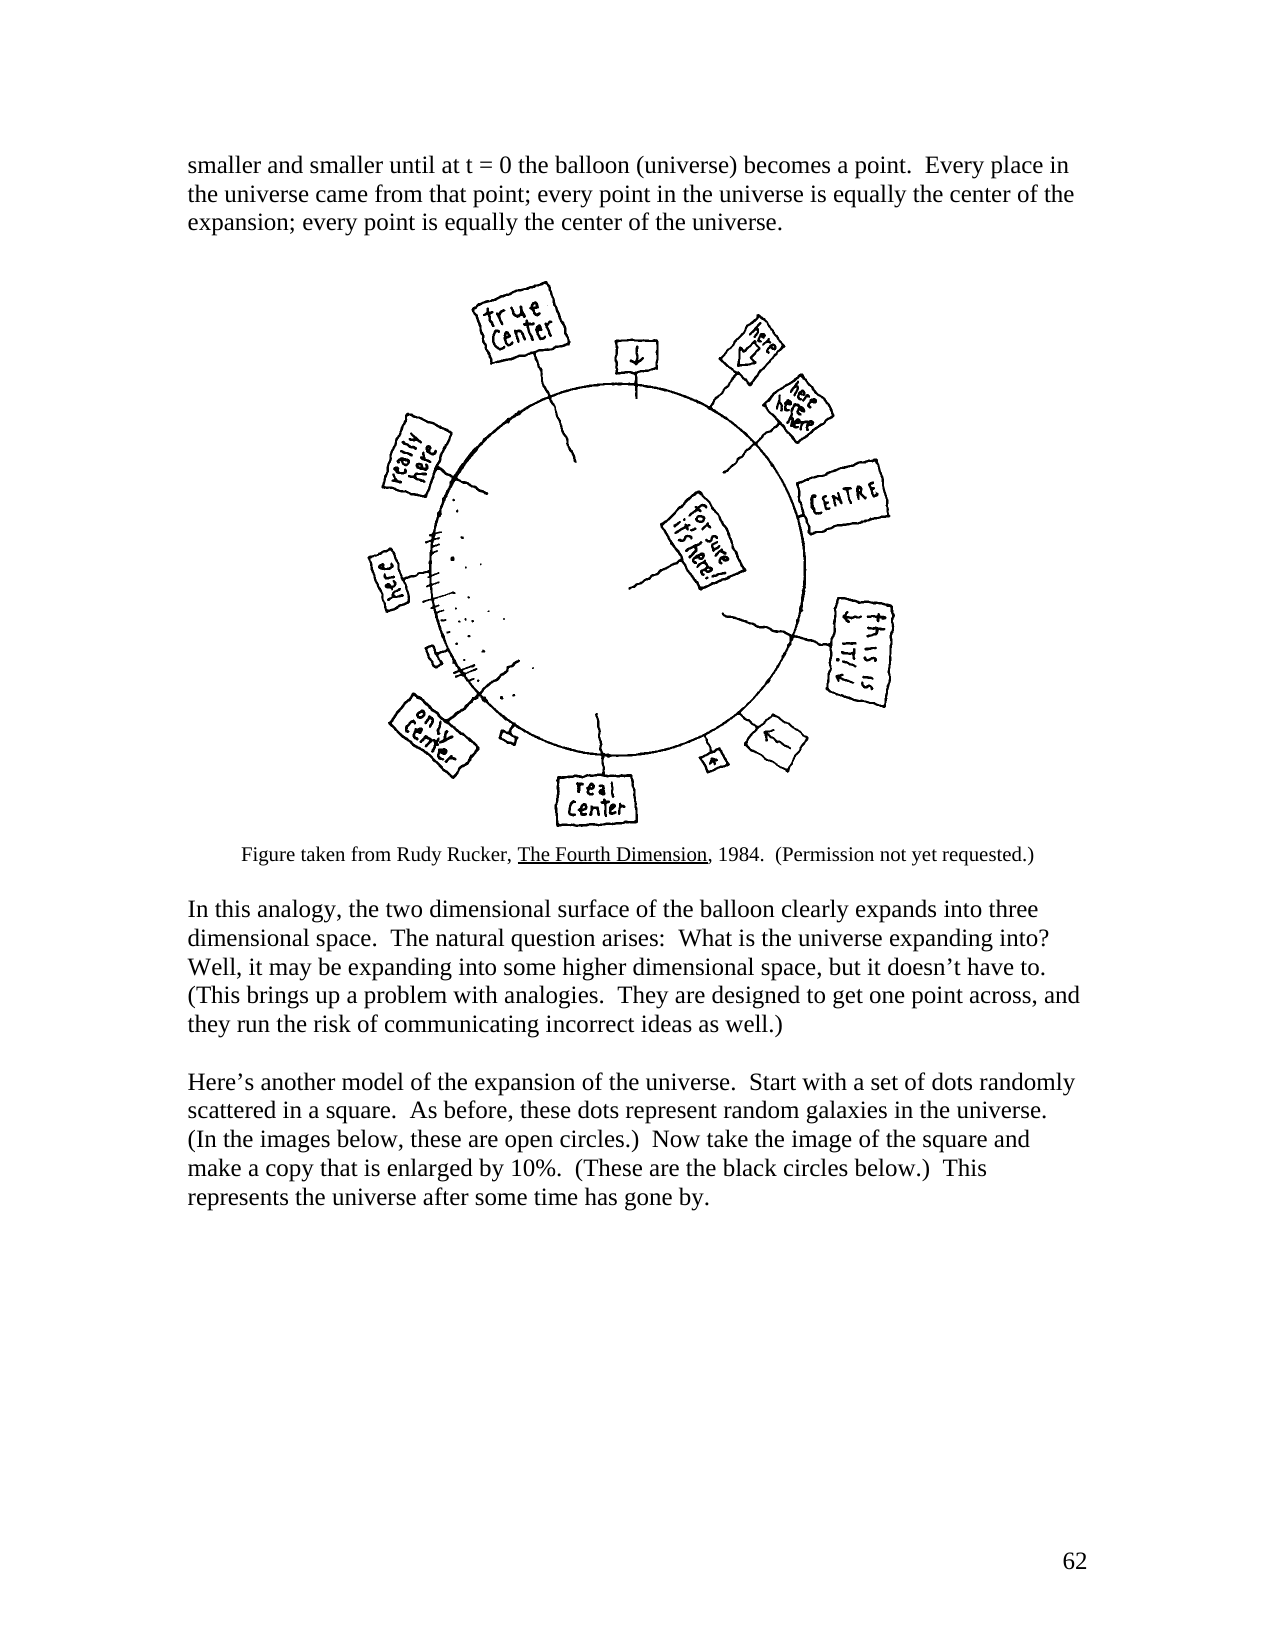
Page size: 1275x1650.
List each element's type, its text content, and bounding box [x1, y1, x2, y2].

text In this analogy, the two dimensional surface of the balloon clearly expands into three dimensional space. The natural question arises: What is the universe expanding into? Well, it may be expanding into some higher dimensional space, but it doesn’t have to. (This brings up a problem with analogies. They are designed to get one point across, and they run the risk of communicating incorrect ideas as well.) [187, 894, 1087, 1038]
picture [346, 265, 929, 842]
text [187, 150, 1087, 236]
text Figure taken from Rudy Rucker, The Fourth Dimension, 1984. (Permission not yet requested.) [187, 842, 1087, 866]
text Here’s another model of the expansion of the universe. Start with a set of dots randomly scattered in a square. As before, these dots represent random galaxies in the universe. (In the images below, these are open circles.) Now take the image of the square and make a copy that is enlarged by 10%. (These are the black circles below.) This represents the universe after some time has gone by. [187, 1067, 1087, 1211]
